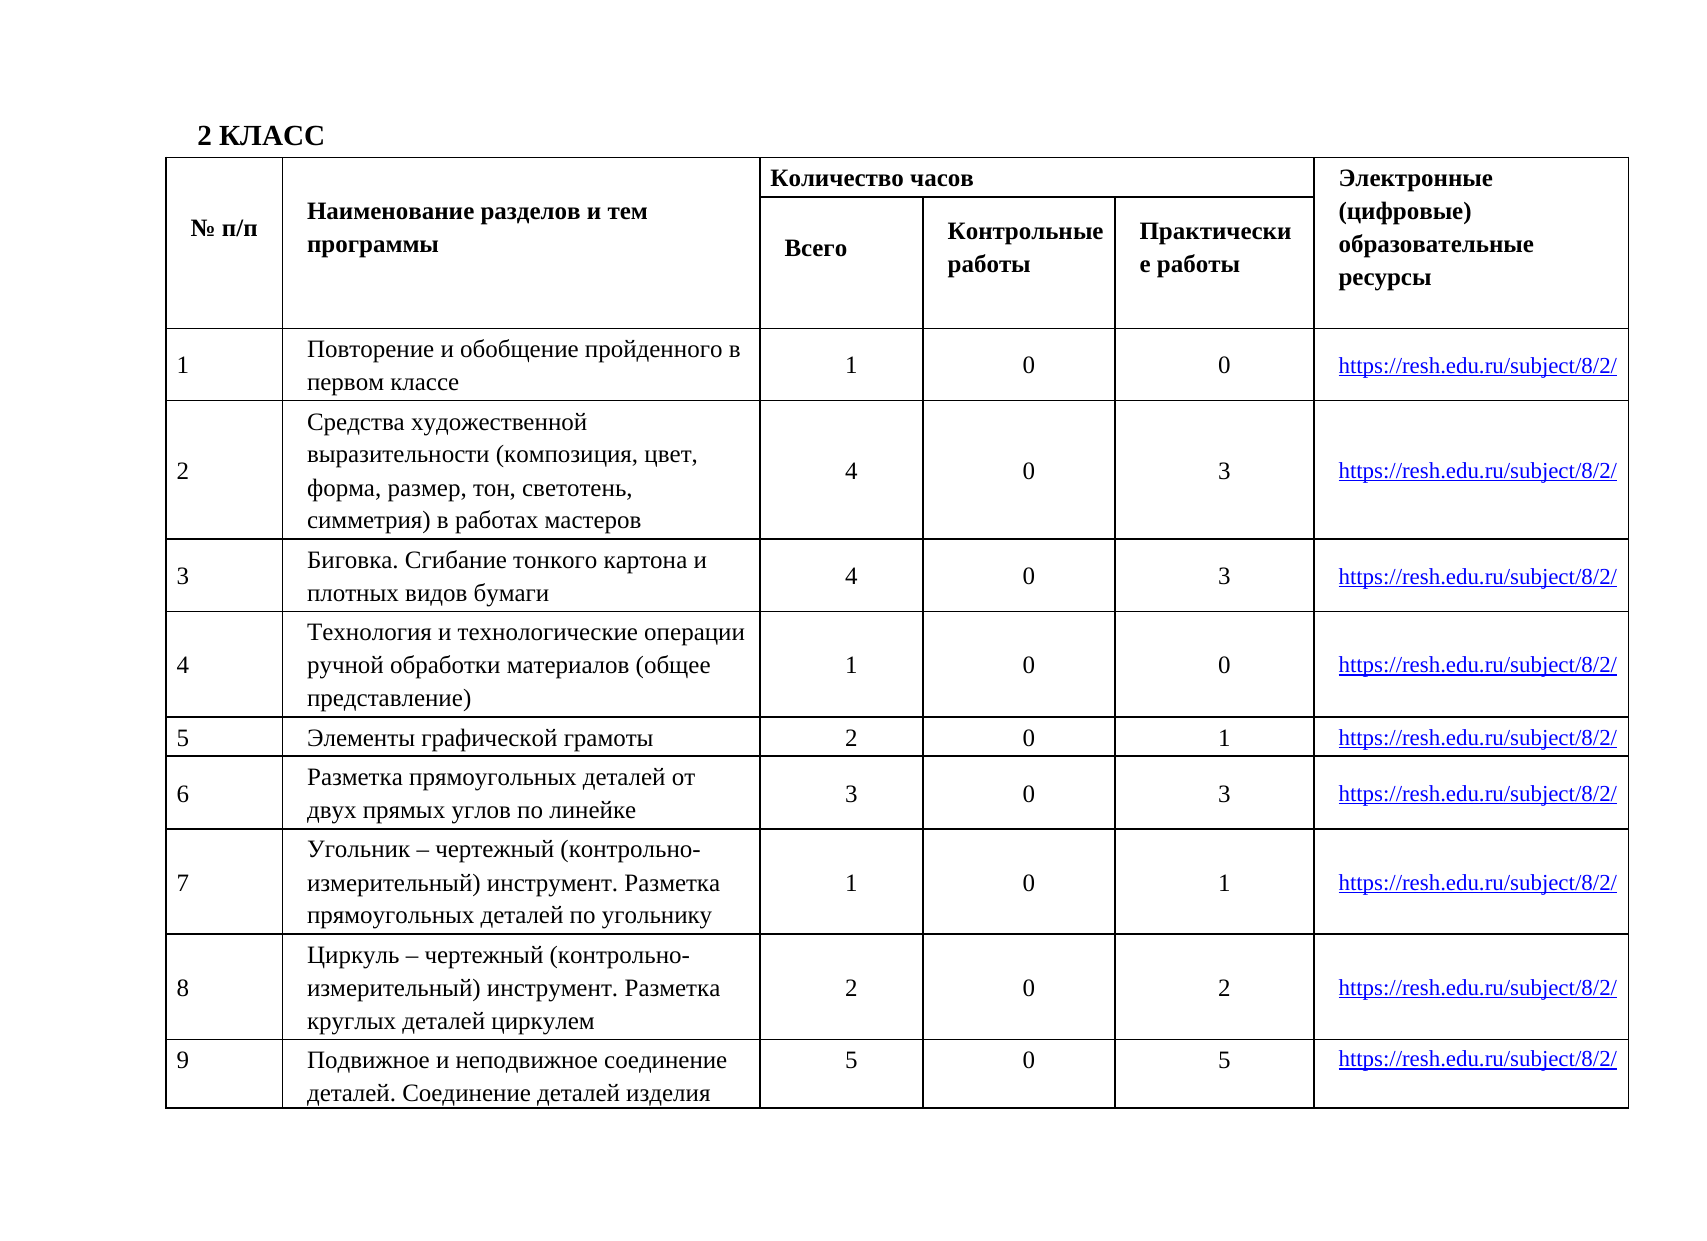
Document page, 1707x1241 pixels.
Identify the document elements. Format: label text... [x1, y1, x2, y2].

table_cell 1 [1116, 830, 1313, 933]
table_cell https://resh.edu.ru/subject/8/2/ [1315, 540, 1628, 611]
table_cell 0 [924, 757, 1114, 828]
table_cell 1 [761, 830, 922, 933]
text 2 КЛАСС [190, 118, 1618, 152]
table_header Количество часов [761, 158, 1313, 196]
table_cell 1 [167, 329, 282, 400]
table_cell 8 [167, 935, 282, 1039]
table_header № п/п [167, 158, 282, 327]
table_cell Разметка прямоугольных деталей от двух прямых углов по линейке [283, 757, 759, 828]
table_cell https://resh.edu.ru/subject/8/2/ [1315, 401, 1628, 538]
table_cell 5 [167, 718, 282, 755]
table_cell Практические работы [1116, 198, 1313, 327]
table_cell Биговка. Сгибание тонкого картона и плотных видов бумаги [283, 540, 759, 611]
table_cell 3 [167, 540, 282, 611]
table_cell https://resh.edu.ru/subject/8/2/ [1315, 612, 1628, 716]
table_header Электронные (цифровые) образовательные ресурсы [1315, 158, 1628, 327]
table_cell https://resh.edu.ru/subject/8/2/ [1315, 935, 1628, 1039]
table_cell 5 [1116, 1040, 1313, 1107]
table_cell 3 [1116, 757, 1313, 828]
table_cell 9 [167, 1040, 282, 1107]
table_cell 4 [761, 540, 922, 611]
table_cell 2 [1116, 935, 1313, 1039]
table_cell Элементы графической грамоты [283, 718, 759, 755]
table_cell Технология и технологические операции ручной обработки материалов (общее представление) [283, 612, 759, 716]
table_cell https://resh.edu.ru/subject/8/2/ [1315, 718, 1628, 755]
table_cell Угольник – чертежный (контрольно-измерительный) инструмент. Разметка прямоугольных деталей по угольнику [283, 830, 759, 933]
table_cell 4 [167, 612, 282, 716]
table_cell 0 [924, 329, 1114, 400]
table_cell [283, 1040, 759, 1107]
table_cell 0 [1116, 329, 1313, 400]
table_cell 2 [167, 401, 282, 538]
table_cell Циркуль – чертежный (контрольно-измерительный) инструмент. Разметка круглых деталей циркулем [283, 935, 759, 1039]
table_cell 1 [1116, 718, 1313, 755]
table_cell 0 [924, 401, 1114, 538]
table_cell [1315, 1040, 1628, 1107]
table_cell 3 [1116, 401, 1313, 538]
table_cell 0 [924, 935, 1114, 1039]
table_cell 6 [167, 757, 282, 828]
table_cell Контрольные работы [924, 198, 1114, 327]
table_cell https://resh.edu.ru/subject/8/2/ [1315, 830, 1628, 933]
table_cell 5 [761, 1040, 922, 1107]
table_cell 7 [167, 830, 282, 933]
table_cell 3 [1116, 540, 1313, 611]
table_cell Всего [761, 198, 922, 327]
table_cell https://resh.edu.ru/subject/8/2/ [1315, 329, 1628, 400]
table_cell Повторение и обобщение пройденного в первом классе [283, 329, 759, 400]
table_header Наименование разделов и тем программы [283, 158, 759, 327]
table_cell 0 [924, 540, 1114, 611]
table_cell 0 [1116, 612, 1313, 716]
table_cell 2 [761, 718, 922, 755]
table_cell 2 [761, 935, 922, 1039]
table_cell 4 [761, 401, 922, 538]
table_cell 0 [924, 830, 1114, 933]
table_cell 1 [761, 329, 922, 400]
table_cell 0 [924, 718, 1114, 755]
table_cell 3 [761, 757, 922, 828]
table_cell 0 [924, 1040, 1114, 1107]
table_cell 1 [761, 612, 922, 716]
table_cell 0 [924, 612, 1114, 716]
table_cell https://resh.edu.ru/subject/8/2/ [1315, 757, 1628, 828]
table_cell Средства художественной выразительности (композиция, цвет, форма, размер, тон, светотень, симметрия) в работах мастеров [283, 401, 759, 538]
